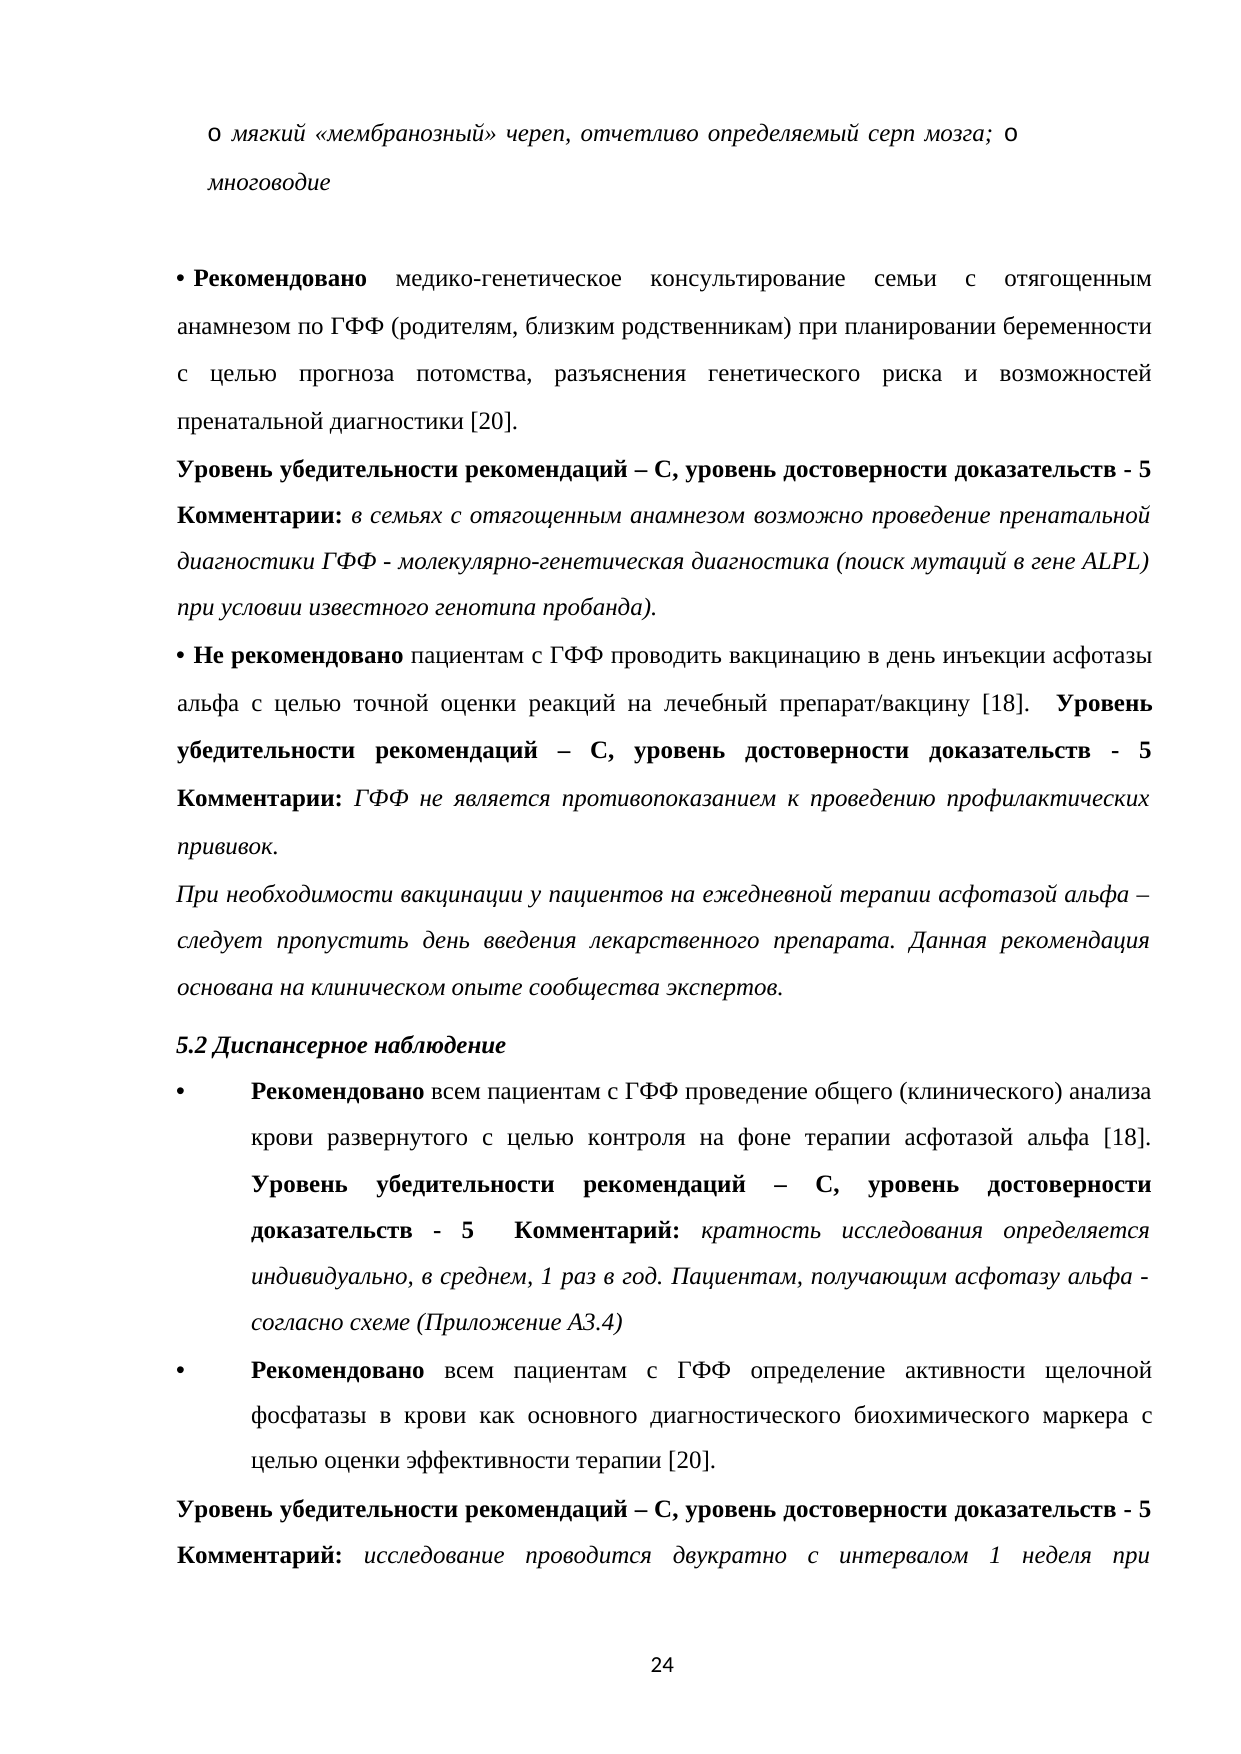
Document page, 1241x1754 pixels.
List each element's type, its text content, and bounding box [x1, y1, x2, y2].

text Уровень убедительности рекомендаций – С, уровень достоверности доказательств - 5 Комментарии: в семьях с отягощенным анамнезом возможно проведение пренатальной диагностики ГФФ - молекулярно-генетическая диагностика (поиск мутаций в гене ALPL) при условии известного генотипа пробанда). [176, 454, 1152, 621]
subtitle 5.2 Диспансерное наблюдение [176, 1031, 1158, 1059]
text o мягкий «мембранозный» череп, отчетливо определяемый серп мозга; o многоводие [207, 118, 1018, 195]
list Рекомендовано всем пациентам c ГФФ проведение общего (клинического) анализа крови развернутого с целью контроля на фоне терапии асфотазой альфа [18]. Уровень убедительности рекомендаций – С, уровень достоверности доказательств - 5 Комментарий: кратность исследования определяется индивидуально, в среднем, 1 раз в год. Пациентам, получающим асфотазу альфа - согласно схеме (Приложение А3.4) [176, 1076, 1153, 1336]
list Рекомендовано медико-генетическое консультирование семьи с отягощенным анамнезом по ГФФ (родителям, близким родственникам) при планировании беременности с целью прогноза потомства, разъяснения генетического риска и возможностей пренатальной диагностики [20]. [176, 263, 1153, 434]
text При необходимости вакцинации у пациентов на ежедневной терапии асфотазой альфа – следует пропустить день введения лекарственного препарата. Данная рекомендация основана на клиническом опыте сообщества экспертов. [176, 879, 1152, 1000]
list Рекомендовано всем пациентам c ГФФ определение активности щелочной фосфатазы в крови как основного диагностического биохимического маркера с целью оценки эффективности терапии [20]. [176, 1355, 1153, 1474]
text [176, 1494, 1152, 1569]
list Не рекомендовано пациентам с ГФФ проводить вакцинацию в день инъекции асфотазы альфа с целью точной оценки реакций на лечебный препарат/вакцину [18]. Уровень убедительности рекомендаций – С, уровень достоверности доказательств - 5 Комментарии: ГФФ не является противопоказанием к проведению профилактических прививок. [176, 640, 1153, 860]
